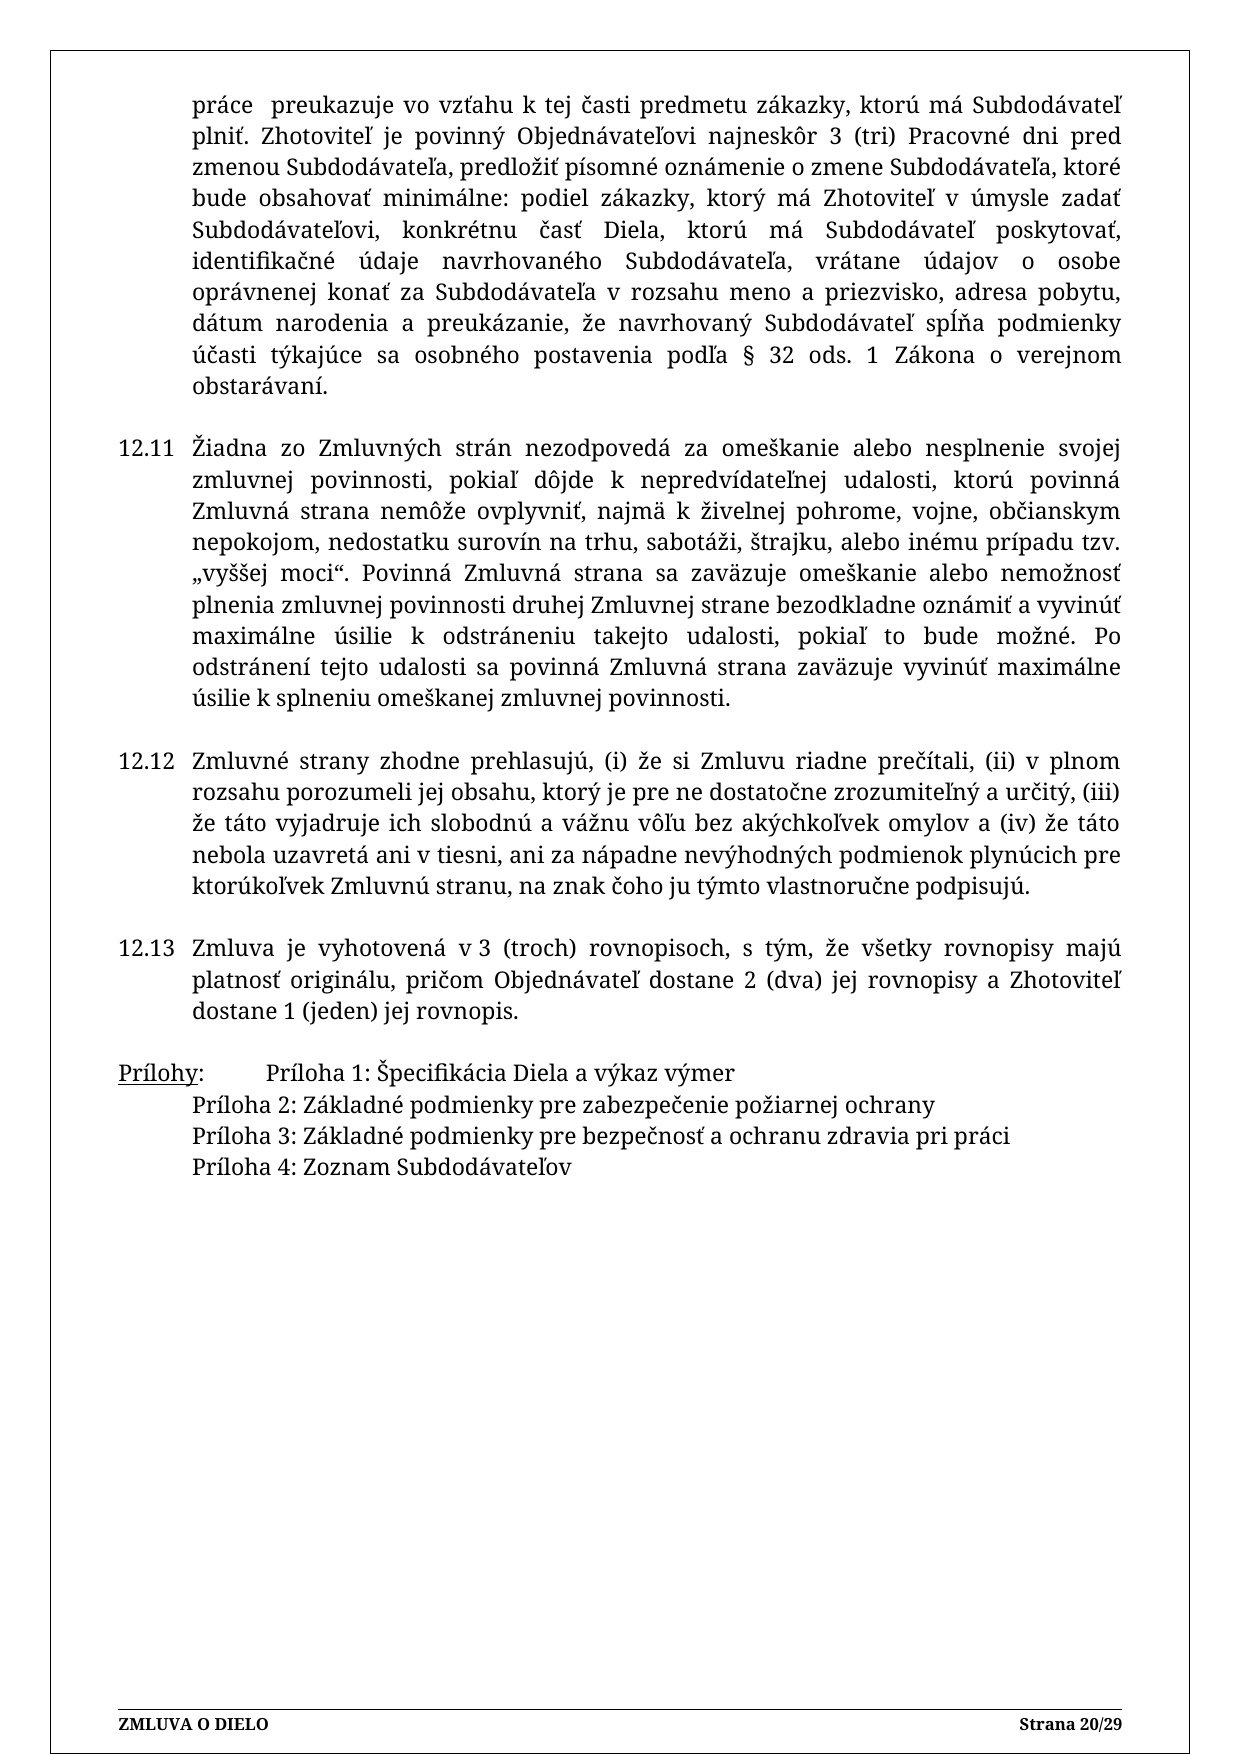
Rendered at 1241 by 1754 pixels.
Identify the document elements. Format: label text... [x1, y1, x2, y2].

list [118, 89, 1122, 401]
list Žiadna zo Zmluvných strán nezodpovedá za omeškanie alebo nesplnenie svojej zmluvnej povinnosti, pokiaľ dôjde k nepredvídateľnej udalosti, ktorú povinná Zmluvná strana nemôže ovplyvniť, najmä k živelnej pohrome, vojne, občianskym nepokojom, nedostatku surovín na trhu, sabotáži, štrajku, alebo inému prípadu tzv. „vyššej moci“. Povinná Zmluvná strana sa zaväzuje omeškanie alebo nemožnosť plnenia zmluvnej povinnosti druhej Zmluvnej strane bezodkladne oznámiť a vyvinúť maximálne úsilie k odstráneniu takejto udalosti, pokiaľ to bude možné. Po odstránení tejto udalosti sa povinná Zmluvná strana zaväzuje vyvinúť maximálne úsilie k splneniu omeškanej zmluvnej povinnosti. [118, 432, 1122, 714]
text Príloha 4: Zoznam Subdodávateľov [118, 1151, 1122, 1182]
list Zmluvné strany zhodne prehlasujú, (i) že si Zmluvu riadne prečítali, (ii) v plnom rozsahu porozumeli jej obsahu, ktorý je pre ne dostatočne zrozumiteľný a určitý, (iii) že táto vyjadruje ich slobodnú a vážnu vôľu bez akýchkoľvek omylov a (iv) že táto nebola uzavretá ani v tiesni, ani za nápadne nevýhodných podmienok plynúcich pre ktorúkoľvek Zmluvnú stranu, na znak čoho ju týmto vlastnoručne podpisujú. [118, 745, 1122, 901]
text Prílohy: Príloha 1: Špecifikácia Diela a výkaz výmer [118, 1057, 1122, 1089]
list Zmluva je vyhotovená v 3 (troch) rovnopisoch, s tým, že všetky rovnopisy majú platnosť originálu, pričom Objednávateľ dostane 2 (dva) jej rovnopisy a Zhotoviteľ dostane 1 (jeden) jej rovnopis. [118, 932, 1122, 1026]
text Príloha 2: Základné podmienky pre zabezpečenie požiarnej ochrany [118, 1089, 1122, 1120]
text Príloha 3: Základné podmienky pre bezpečnosť a ochranu zdravia pri práci [118, 1120, 1122, 1151]
